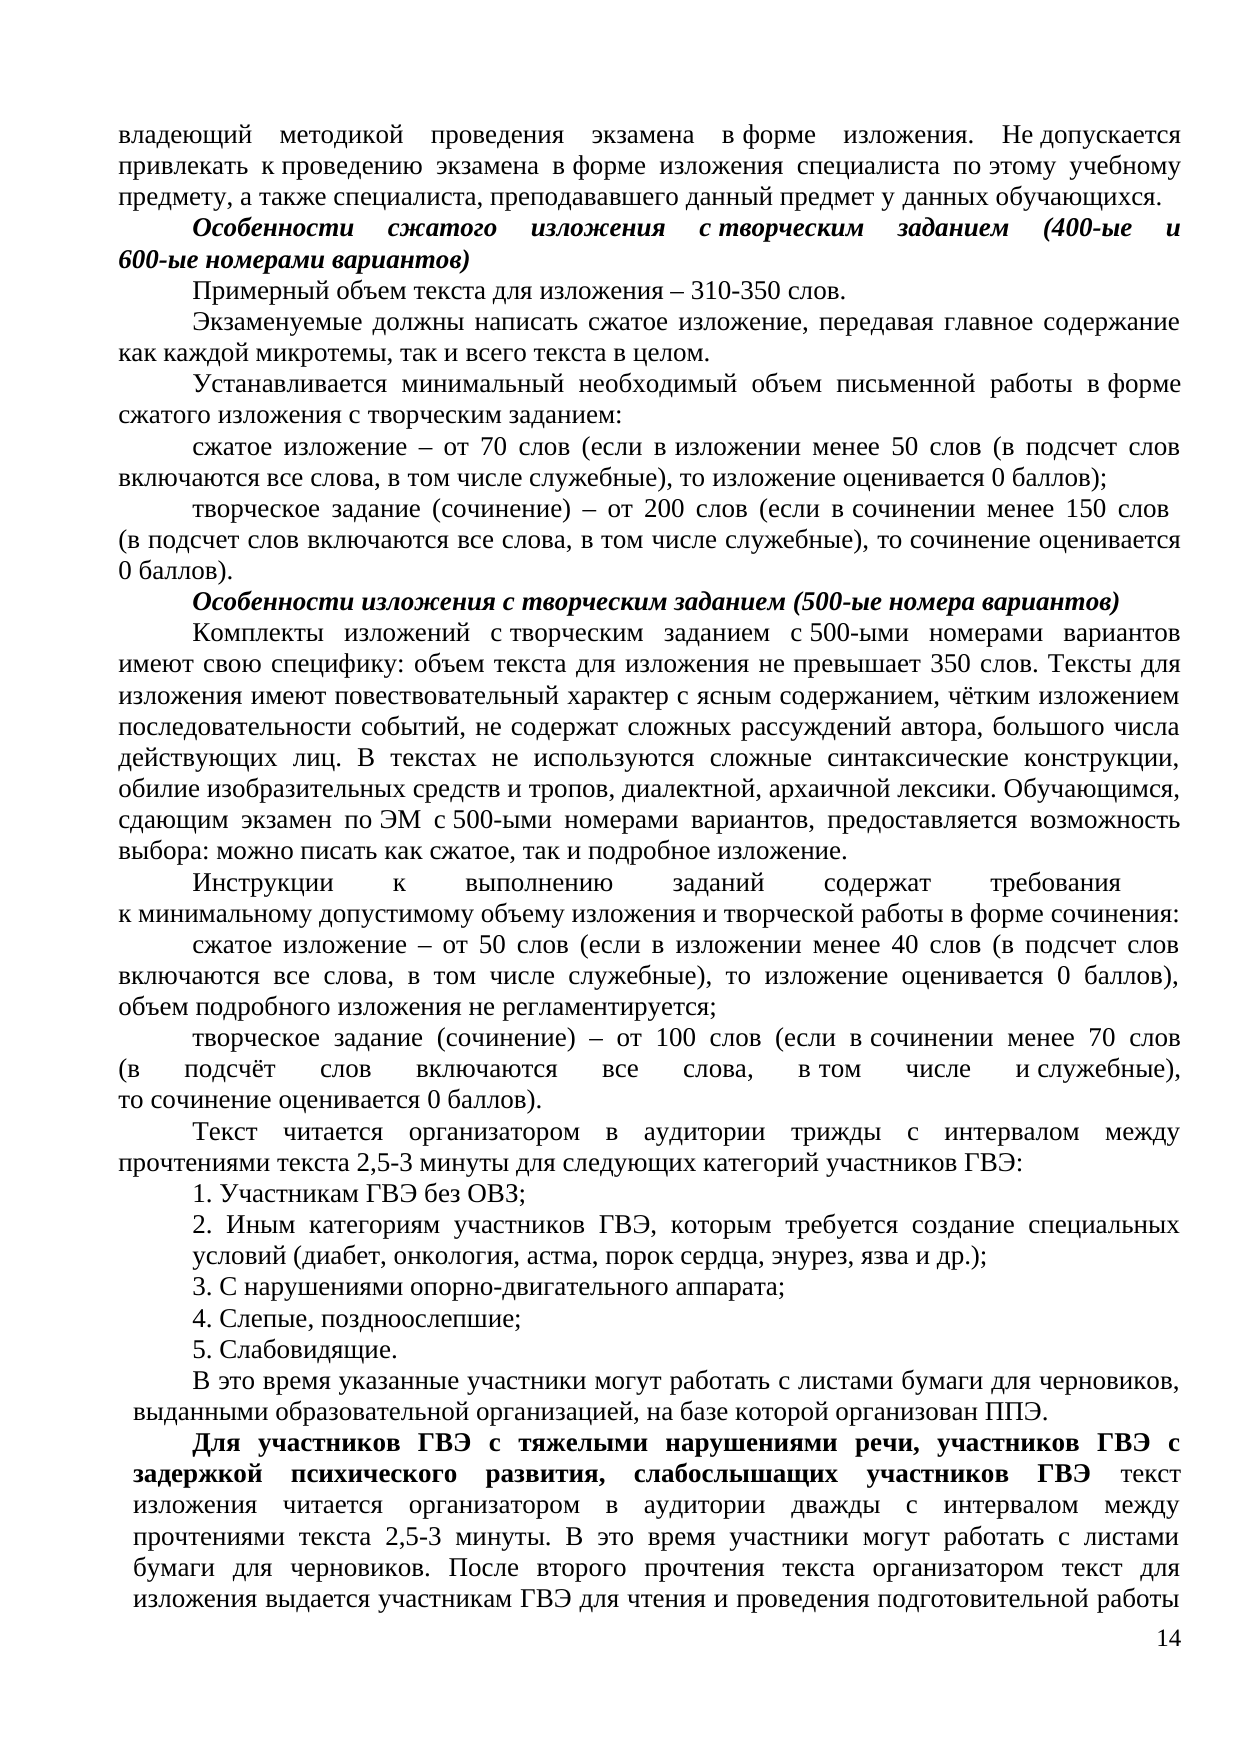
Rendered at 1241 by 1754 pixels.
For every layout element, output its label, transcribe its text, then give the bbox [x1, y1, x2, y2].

text Текст читается организатором в аудитории трижды с интервалом между прочтениями текста 2,5-3 минуты для следующих категорий участников ГВЭ: [118, 1115, 1181, 1177]
text сжатое изложение – от 50 слов (если в изложении менее 40 слов (в подсчет слов включаются все слова, в том числе служебные), то изложение оценивается 0 баллов), объем подробного изложения не регламентируется; [118, 928, 1181, 1021]
text 3. С нарушениями опорно-двигательного аппарата; [192, 1271, 1181, 1302]
text В это время указанные участники могут работать с листами бумаги для черновиков, выданными образовательной организацией, на базе которой организован ППЭ. [133, 1364, 1181, 1426]
text 5. Слабовидящие. [192, 1333, 1181, 1364]
text творческое задание (сочинение) – от 100 слов (если в сочинении менее 70 слов (в подсчёт слов включаются все слова, в том числе и служебные), то сочинение оценивается 0 баллов). [118, 1021, 1181, 1115]
text 1. Участникам ГВЭ без ОВЗ; [192, 1177, 1181, 1208]
text Комплекты изложений с творческим заданием с 500-ыми номерами вариантов имеют свою специфику: объем текста для изложения не превышает 350 слов. Тексты для изложения имеют повествовательный характер с ясным содержанием, чётким изложением последовательности событий, не содержат сложных рассуждений автора, большого числа действующих лиц. В текстах не используются сложные синтаксические конструкции, обилие изобразительных средств и тропов, диалектной, архаичной лексики. Обучающимся, сдающим экзамен по ЭМ с 500-ыми номерами вариантов, предоставляется возможность выбора: можно писать как сжатое, так и подробное изложение. [118, 616, 1181, 866]
text творческое задание (сочинение) – от 200 слов (если в сочинении менее 150 слов (в подсчет слов включаются все слова, в том числе служебные), то сочинение оценивается 0 баллов). [118, 492, 1181, 585]
text Особенности сжатого изложения с творческим заданием (400-ые и 600-ые номерами вариантов) [118, 212, 1181, 274]
text Примерный объем текста для изложения – 310-350 слов. [118, 274, 1181, 305]
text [118, 118, 1181, 212]
text Экзаменуемые должны написать сжатое изложение, передавая главное содержание как каждой микротемы, так и всего текста в целом. [118, 305, 1181, 367]
text 4. Слепые, поздноослепшие; [192, 1302, 1181, 1333]
text Особенности изложения с творческим заданием (500-ые номера вариантов) [118, 585, 1181, 616]
text сжатое изложение – от 70 слов (если в изложении менее 50 слов (в подсчет слов включаются все слова, в том числе служебные), то изложение оценивается 0 баллов); [118, 429, 1181, 492]
text Инструкции к выполнению заданий содержат требования к минимальному допустимому объему изложения и творческой работы в форме сочинения: [118, 866, 1181, 928]
text 2. Иным категориям участников ГВЭ, которым требуется создание специальных условий (диабет, онкология, астма, порок сердца, энурез, язва и др.); [192, 1208, 1181, 1271]
text Устанавливается минимальный необходимый объем письменной работы в форме сжатого изложения с творческим заданием: [118, 367, 1181, 429]
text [133, 1426, 1181, 1613]
